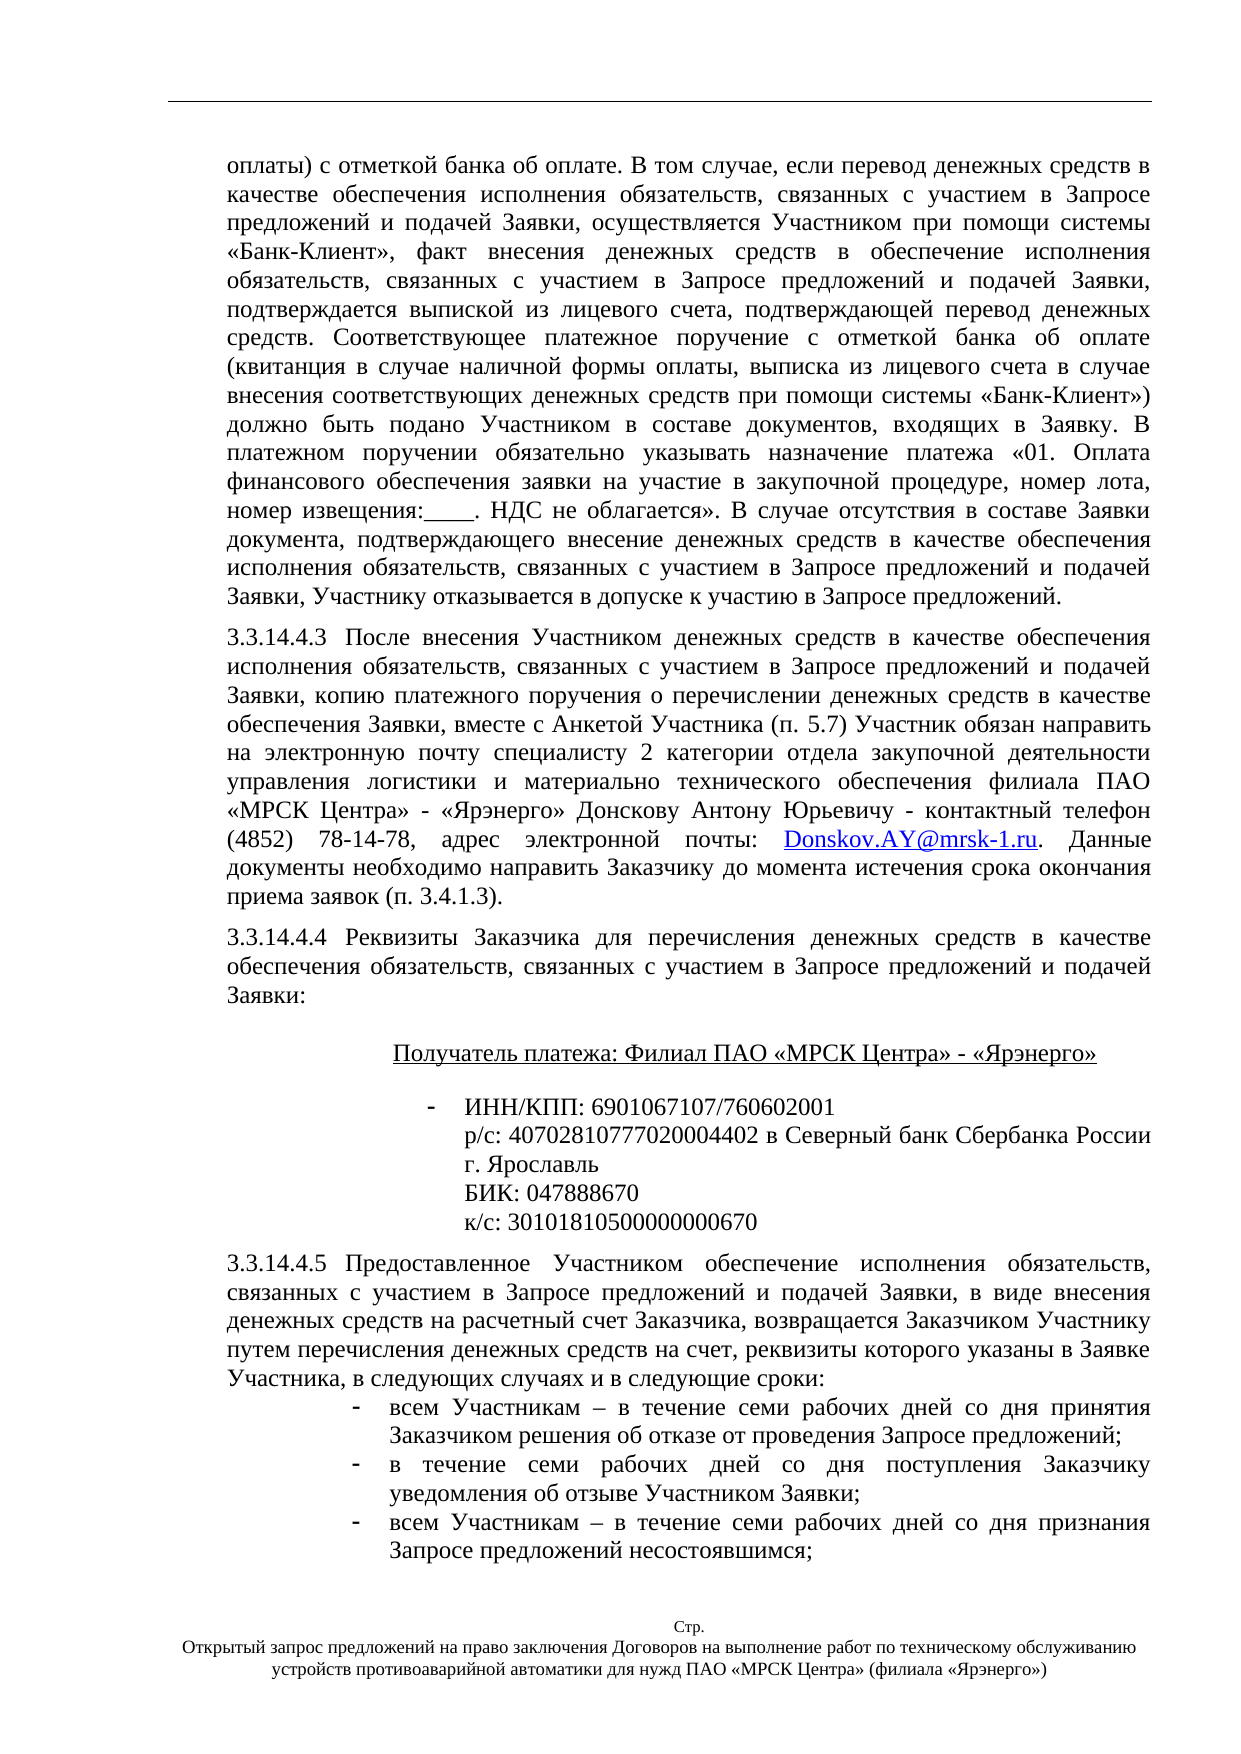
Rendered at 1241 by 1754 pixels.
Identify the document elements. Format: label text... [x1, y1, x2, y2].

list р/с: 40702810777020004402 в Северный банк Сбербанка России г. Ярославль [464, 1120, 1152, 1178]
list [227, 150, 1152, 610]
list всем Участникам – в течение семи рабочих дней со дня принятия Заказчиком решения об отказе от проведения Запросе предложений; [352, 1392, 1152, 1449]
list БИК: 047888670 [464, 1178, 1152, 1207]
list ИНН/КПП: 6901067107/760602001 [427, 1092, 1152, 1120]
list Предоставленное Участником обеспечение исполнения обязательств, связанных с участием в Запросе предложений и подачей Заявки, в виде внесения денежных средств на расчетный счет Заказчика, возвращается Заказчиком Участнику путем перечисления денежных средств на счет, реквизиты которого указаны в Заявке Участника, в следующих случаях и в следующие сроки: [227, 1248, 1152, 1392]
list в течение семи рабочих дней со дня поступления Заказчику уведомления об отзыве Участником Заявки; [352, 1449, 1152, 1507]
list Реквизиты Заказчика для перечисления денежных средств в качестве обеспечения обязательств, связанных с участием в Запросе предложений и подачей Заявки: [227, 922, 1152, 1009]
list После внесения Участником денежных средств в качестве обеспечения исполнения обязательств, связанных с участием в Запросе предложений и подачей Заявки, копию платежного поручения о перечислении денежных средств в качестве обеспечения Заявки, вместе с Анкетой Участника (п. 5.7) Участник обязан направить на электронную почту специалисту 2 категории отдела закупочной деятельности управления логистики и материально технического обеспечения филиала ПАО «МРСК Центра» - «Ярэнерго» Донскову Антону Юрьевичу - контактный телефон (4852) 78-14-78, адрес электронной почты: Donskov.AY@mrsk-1.ru. Данные документы необходимо направить Заказчику до момента истечения срока окончания приема заявок (п. 3.4.1.3). [227, 622, 1152, 910]
list всем Участникам – в течение семи рабочих дней со дня признания Запросе предложений несостоявшимся; [352, 1507, 1152, 1564]
list к/с: 30101810500000000670 [464, 1207, 1152, 1235]
list Получатель платежа: Филиал ПАО «МРСК Центра» - «Ярэнерго» [393, 1038, 1152, 1067]
